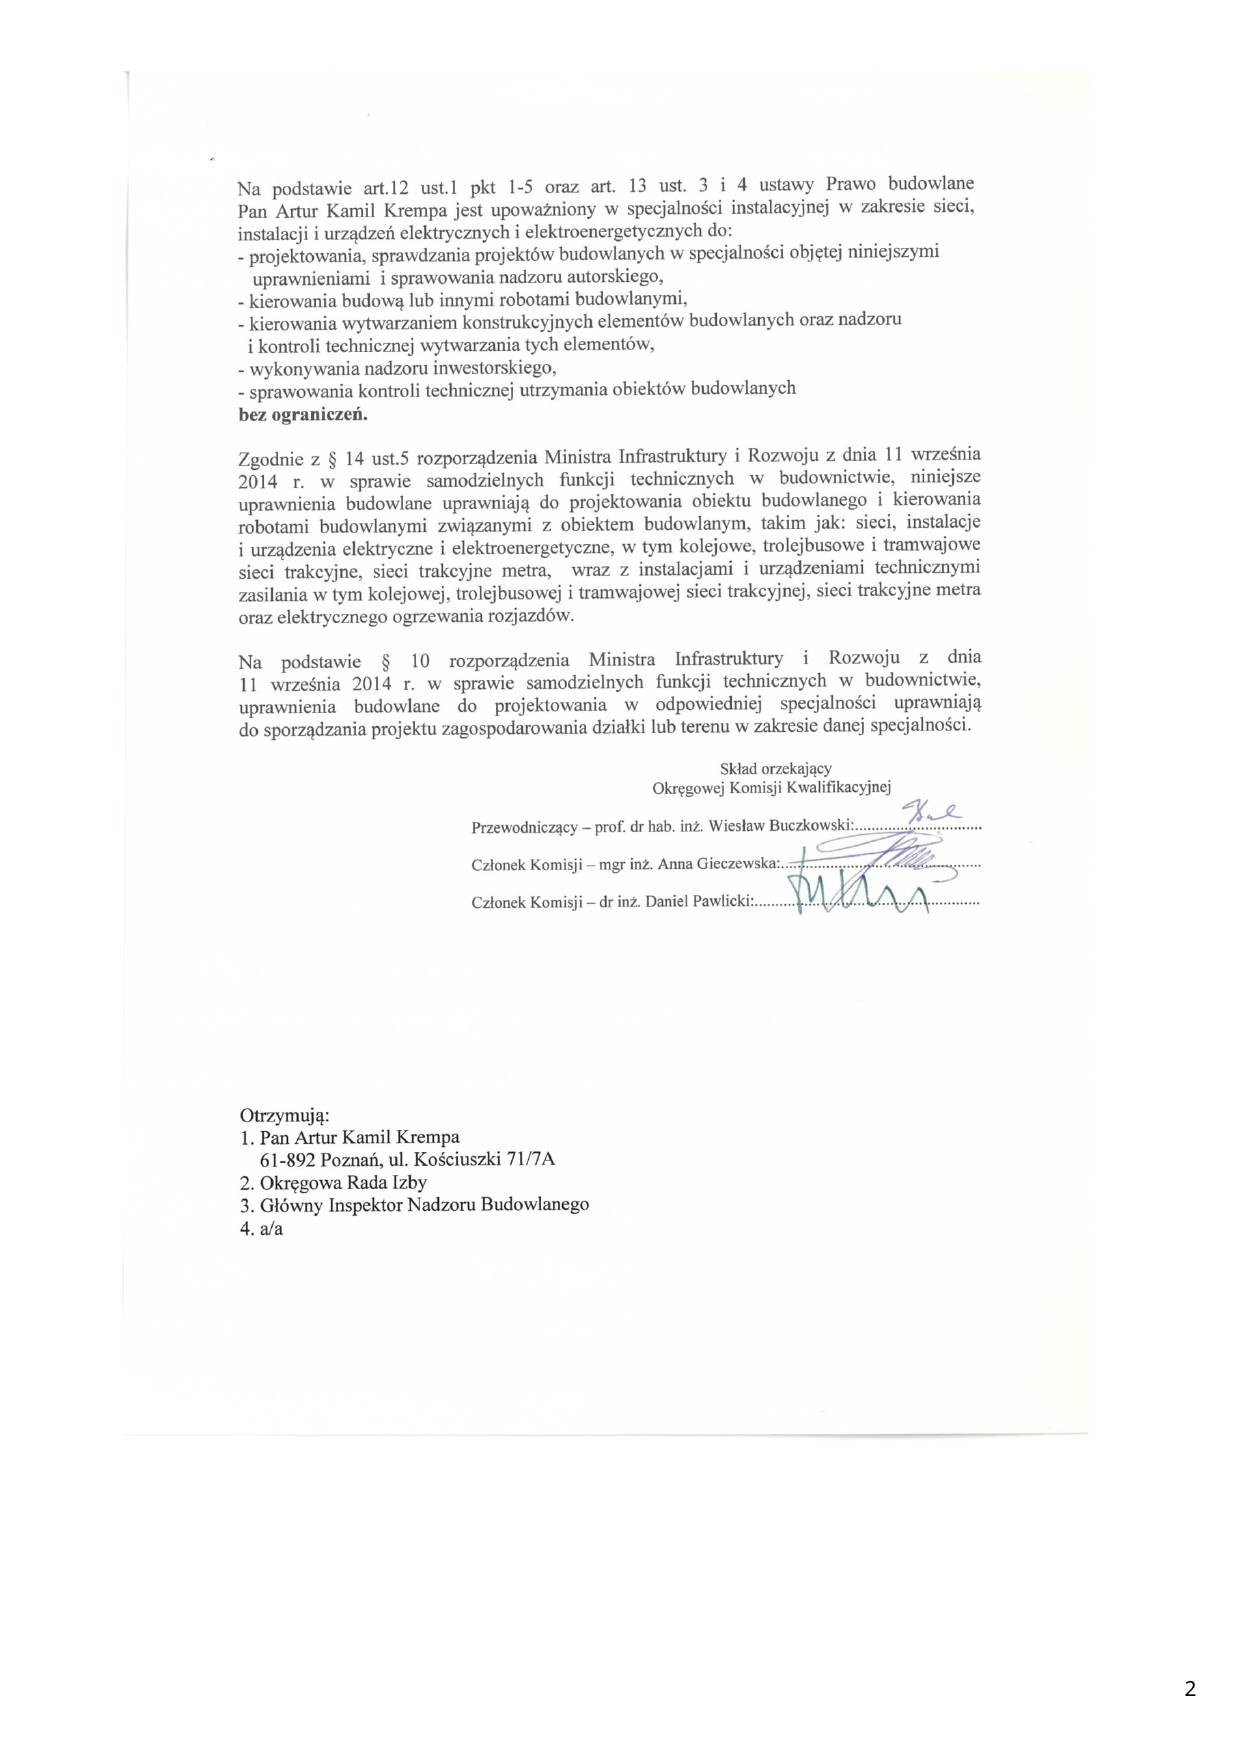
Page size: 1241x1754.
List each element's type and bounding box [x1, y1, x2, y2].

picture [118, 68, 1092, 1444]
